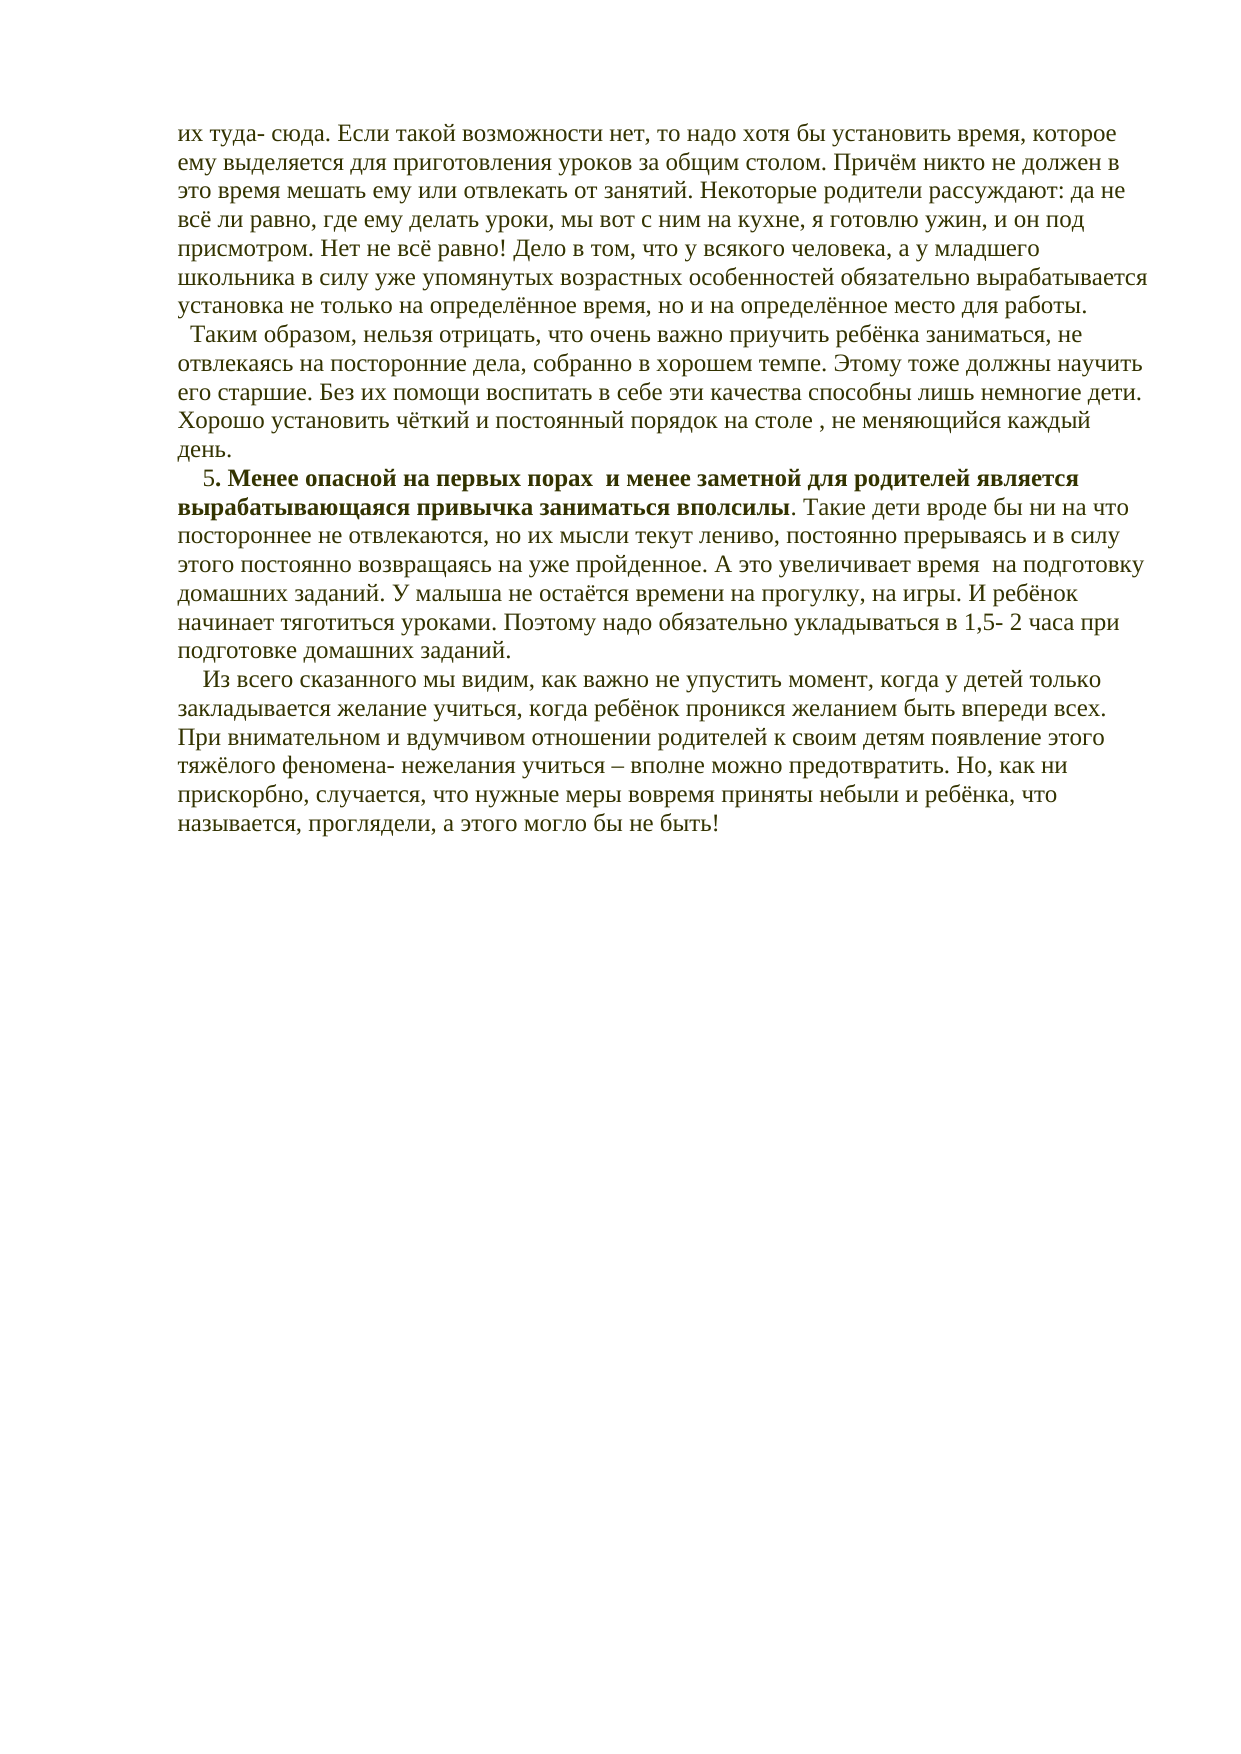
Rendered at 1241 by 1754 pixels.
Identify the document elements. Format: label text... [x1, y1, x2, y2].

text Из всего сказанного мы видим, как важно не упустить момент, когда у детей только закладывается желание учиться, когда ребёнок проникся желанием быть впереди всех. При внимательном и вдумчивом отношении родителей к своим детям появление этого тяжёлого феномена- нежелания учиться – вполне можно предотвратить. Но, как ни прискорбно, случается, что нужные меры вовремя приняты небыли и ребёнка, что называется, проглядели, а этого могло бы не быть! [177, 664, 1152, 837]
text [177, 118, 1152, 319]
text Таким образом, нельзя отрицать, что очень важно приучить ребёнка заниматься, не отвлекаясь на посторонние дела, собранно в хорошем темпе. Этому тоже должны научить его старшие. Без их помощи воспитать в себе эти качества способны лишь немногие дети. Хорошо установить чёткий и постоянный порядок на столе , не меняющийся каждый день. [177, 319, 1152, 463]
text 5. Менее опасной на первых порах и менее заметной для родителей является вырабатывающаяся привычка заниматься вполсилы. Такие дети вроде бы ни на что постороннее не отвлекаются, но их мысли текут лениво, постоянно прерываясь и в силу этого постоянно возвращаясь на уже пройденное. А это увеличивает время на подготовку домашних заданий. У малыша не остаётся времени на прогулку, на игры. И ребёнок начинает тяготиться уроками. Поэтому надо обязательно укладываться в 1,5- 2 часа при подготовке домашних заданий. [177, 463, 1152, 664]
